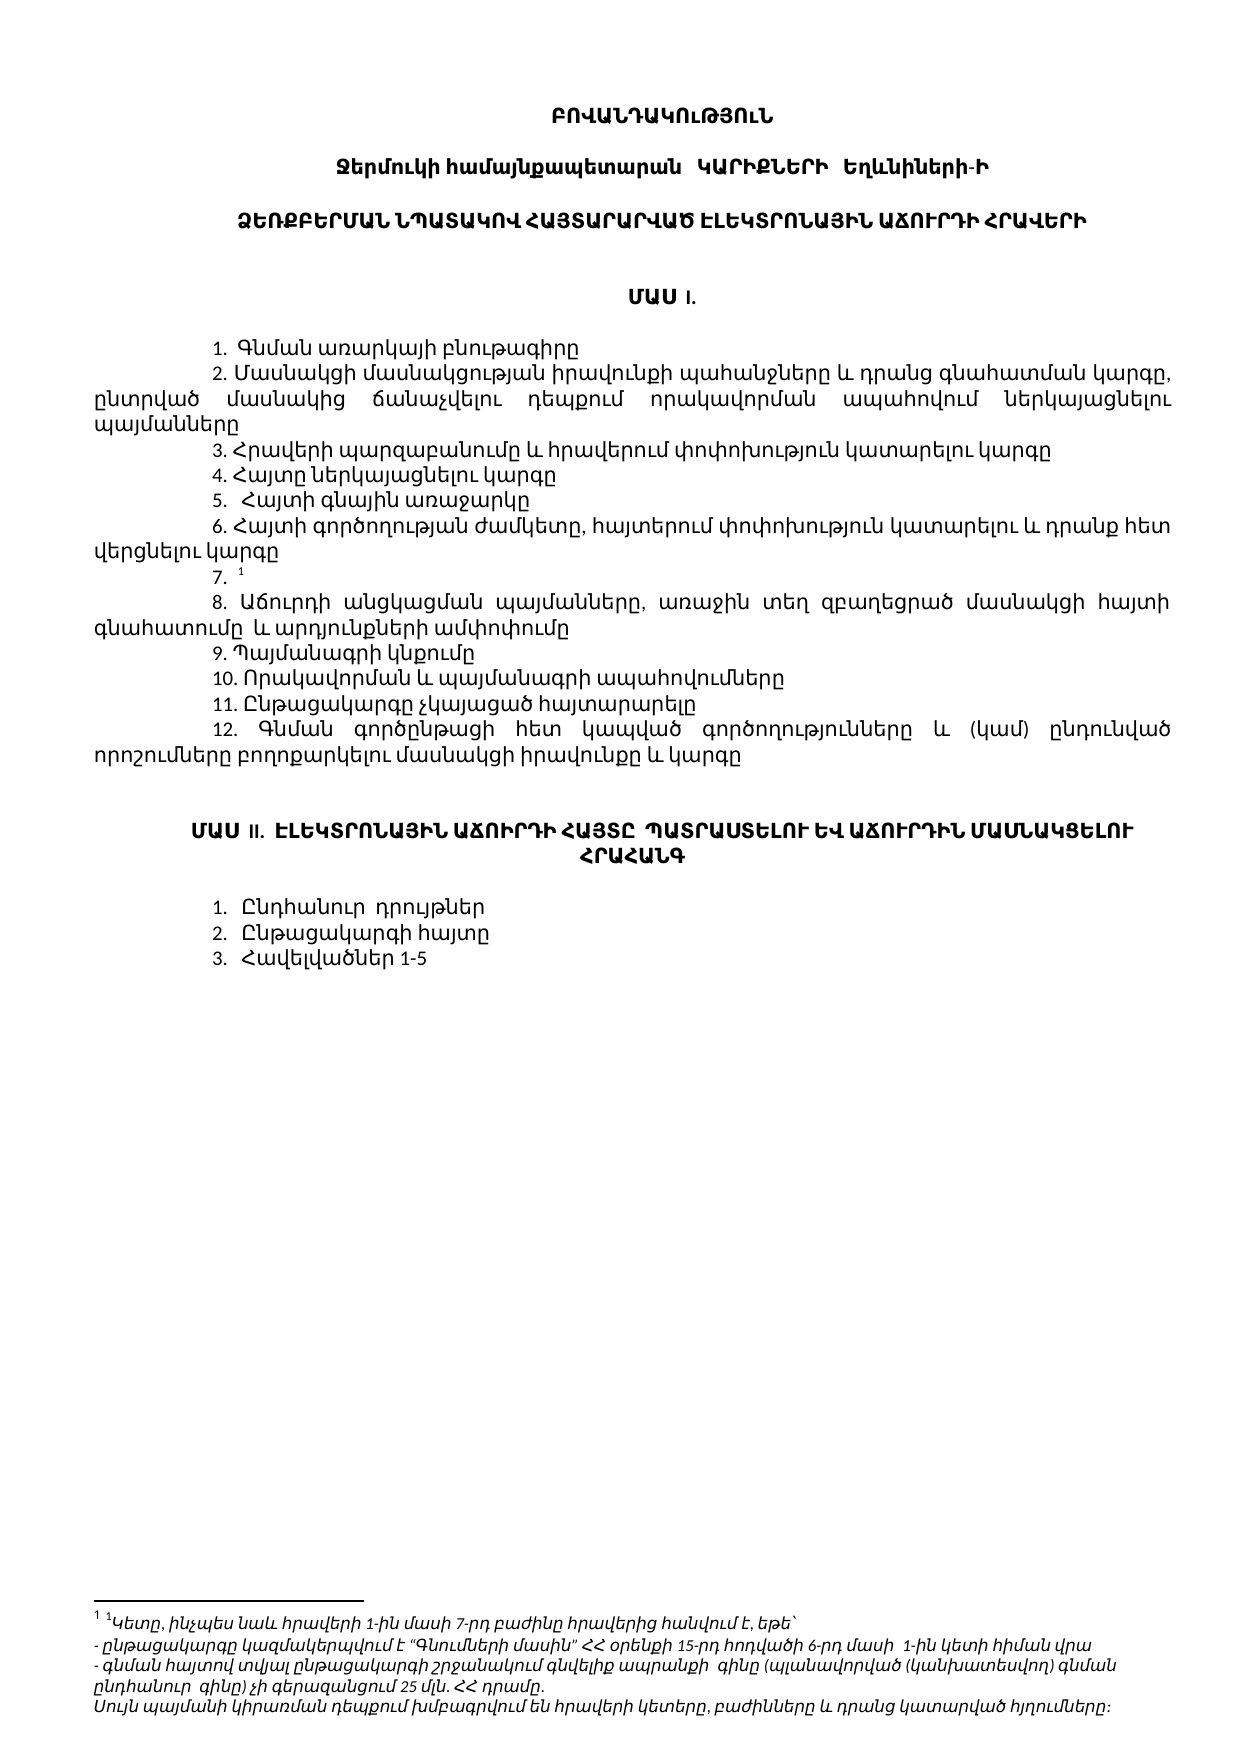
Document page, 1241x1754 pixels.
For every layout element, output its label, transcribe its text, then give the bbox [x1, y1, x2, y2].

text 11. Ընթացակարգը չկայացած հայտարարելը [94, 691, 1171, 716]
text 9. Պայմանագրի կնքումը [94, 640, 1171, 666]
text 8. Աճուրդի անցկացման պայմանները, առաջին տեղ զբաղեցրած մասնակցի հայտի գնահատումը և արդյունքների ամփոփումը [94, 589, 1171, 640]
text 1. Գնման առարկայի բնութագիրը [94, 335, 1171, 361]
text 3. Հրավերի պարզաբանումը և հրավերում փոփոխություն կատարելու կարգը [94, 437, 1171, 462]
text 3. Հավելվածներ 1-5 [94, 945, 1171, 971]
text 1. Ընդհանուր դրույթներ [94, 894, 1171, 920]
text ԲՈՎԱՆԴԱԿՈւԹՅՈւՆ [94, 103, 1171, 128]
text 5. Հայտի գնային առաջարկը [94, 488, 1171, 513]
text 12. Գնման գործընթացի հետ կապված գործողությունները և (կամ) ընդունված որոշումները բողոքարկելու մասնակցի իրավունքը և կարգը [94, 716, 1171, 767]
text 2. Մասնակցի մասնակցության իրավունքի պահանջները և դրանց գնահատման կարգը, ընտրված մասնակից ճանաչվելու դեպքում որակավորման ապահովում ներկայացնելու պայմանները [94, 361, 1171, 437]
text 2. Ընթացակարգի հայտը [94, 920, 1171, 945]
text ՁԵՌՔԲԵՐՄԱՆ ՆՊԱՏԱԿՈՎ ՀԱՅՏԱՐԱՐՎԱԾ ԷԼԵԿՏՐՈՆԱՅԻՆ ԱՃՈՒՐԴԻ ՀՐԱՎԵՐԻ [94, 208, 1171, 233]
text 10. Որակավորման և պայմանագրի ապահովումները [94, 666, 1171, 691]
text 7. 1 [94, 564, 1171, 589]
text ՄԱՍ I. [94, 284, 1171, 310]
text 4. Հայտը ներկայացնելու կարգը [94, 462, 1171, 488]
text 6. Հայտի գործողության ժամկետը, հայտերում փոփոխություն կատարելու և դրանք հետ վերցնելու կարգը [94, 513, 1171, 564]
text Ջերմուկի համայնքապետարան ԿԱՐԻՔՆԵՐԻ Եղևնիների-Ի [94, 154, 1171, 179]
text ՄԱՍ II. ԷԼԵԿՏՐՈՆԱՅԻՆ ԱՃՈԻՐԴԻ ՀԱՅՏԸ ՊԱՏՐԱՍՏԵԼՈՒ ԵՎ ԱՃՈՒՐԴԻՆ ՄԱՍՆԱԿՑԵԼՈՒ ՀՐԱՀԱՆԳ [94, 818, 1171, 869]
